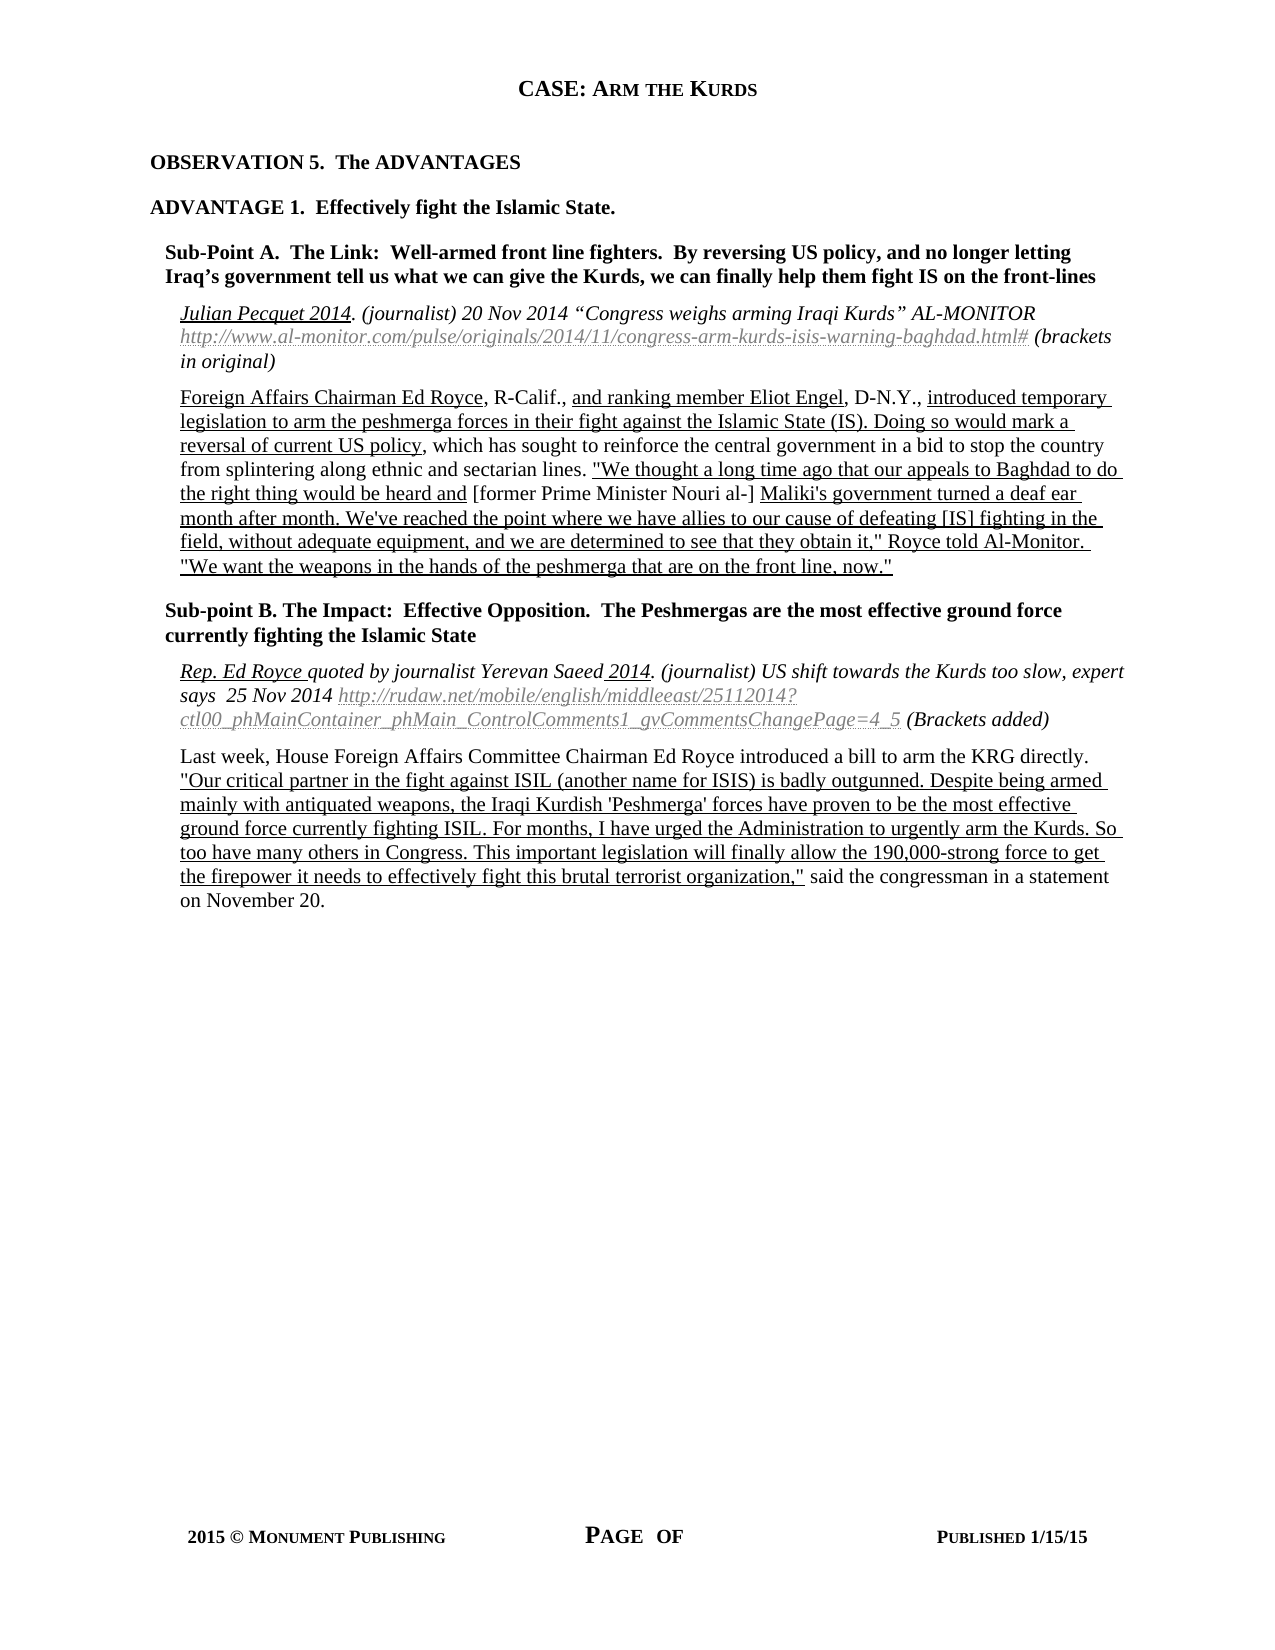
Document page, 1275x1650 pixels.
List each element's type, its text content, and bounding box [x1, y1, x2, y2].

text Last week, House Foreign Affairs Committee Chairman Ed Royce introduced a bill to arm the KRG directly. "Our critical partner in the fight against ISIL (another name for ISIS) is badly outgunned. Despite being armed mainly with antiquated weapons, the Iraqi Kurdish 'Peshmerga' forces have proven to be the most effective ground force currently fighting ISIL. For months, I have urged the Administration to urgently arm the Kurds. So too have many others in Congress. This important legislation will finally allow the 190,000-strong force to get the firepower it needs to effectively fight this brutal terrorist organization," said the congressman in a statement on November 20. [325, 744, 1125, 912]
text Sub-point B. The Impact: Effective Opposition. The Peshmergas are the most effective ground force currently fighting the Islamic State [165, 598, 1125, 647]
text ADVANTAGE 1. Effectively fight the Islamic State. [150, 195, 1125, 219]
text Julian Pecquet 2014. (journalist) 20 Nov 2014 “Congress weighs arming Iraqi Kurds” AL-MONITOR http://www.al-monitor.com/pulse/originals/2014/11/congress-arm-kurds-isis-warning-baghdad.html# (brackets in original) [180, 300, 1125, 373]
text OBSERVATION 5. The ADVANTAGES [150, 150, 1125, 174]
text Sub-Point A. The Link: Well-armed front line fighters. By reversing US policy, and no longer letting Iraq’s government tell us what we can give the Kurds, we can finally help them fight IS on the front-lines [165, 240, 1125, 288]
text Foreign Affairs Chairman Ed Royce, R-Calif., and ranking member Eliot Engel, D-N.Y., introduced temporary legislation to arm the peshmerga forces in their fight against the Islamic State (IS). Doing so would mark a reversal of current US policy, which has sought to reinforce the central government in a bid to stop the country from splintering along ethnic and sectarian lines. "We thought a long time ago that our appeals to Baghdad to do the right thing would be heard and [former Prime Minister Nouri al-] Maliki's government turned a deaf ear month after month. We've reached the point where we have allies to our cause of defeating [IS] fighting in the field, without adequate equipment, and we are determined to see that they obtain it," Royce told Al-Monitor. "We want the weapons in the hands of the peshmerga that are on the front line, now." [180, 385, 1125, 578]
text Rep. Ed Royce quoted by journalist Yerevan Saeed 2014. (journalist) US shift towards the Kurds too slow, expert says 25 Nov 2014 http://rudaw.net/mobile/english/middleeast/25112014?ctl00_phMainContainer_phMain_ControlComments1_gvCommentsChangePage=4_5 (Brackets added) [180, 659, 1125, 731]
